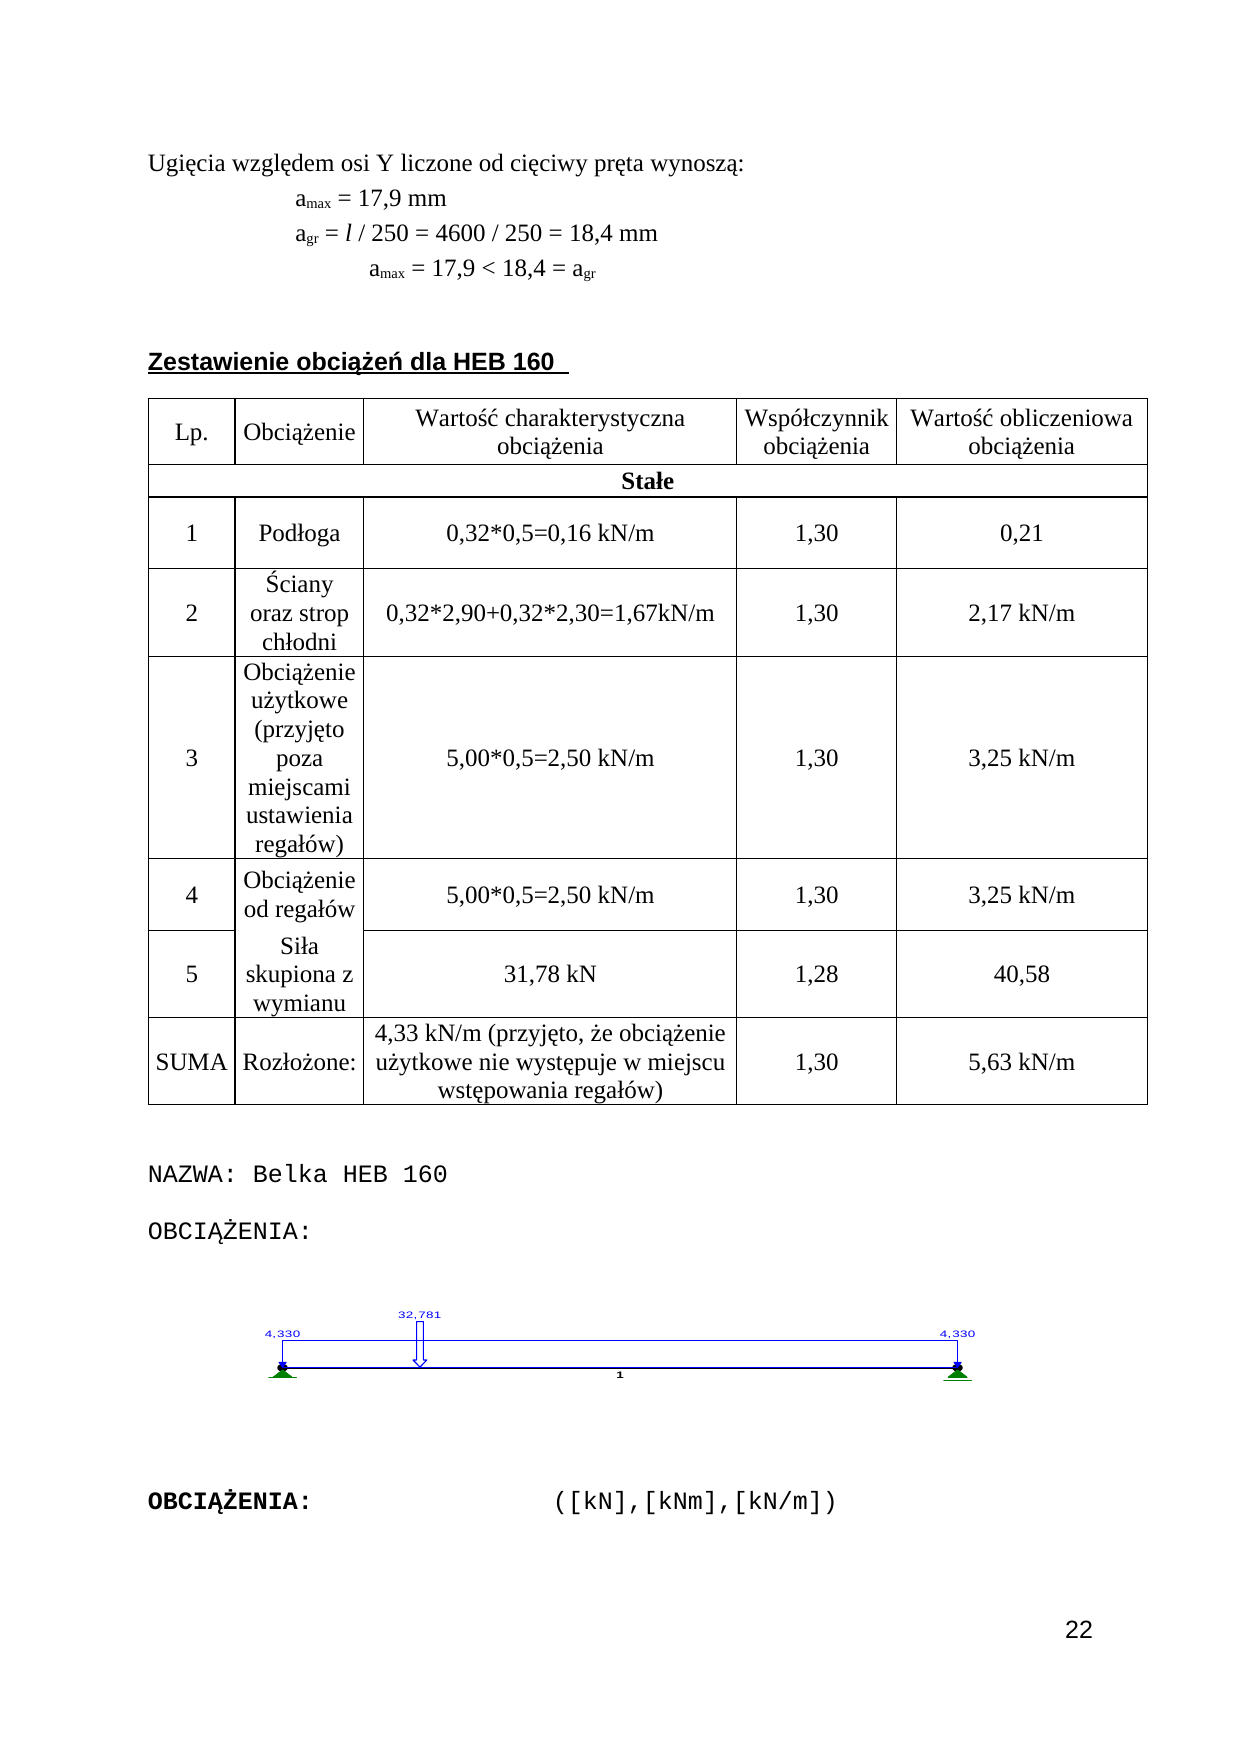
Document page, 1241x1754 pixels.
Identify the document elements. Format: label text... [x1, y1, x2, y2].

table_cell Podłoga [236, 498, 363, 568]
table_cell 1,30 [737, 1018, 896, 1104]
text OBCIĄŻENIA: ([kN],[kNm],[kN/m]) [148, 1489, 1093, 1517]
table_cell Rozłożone: [236, 1018, 363, 1104]
table_cell 1,30 [737, 657, 896, 858]
table_cell 3,25 kN/m [897, 859, 1147, 930]
table_cell 1,28 [737, 931, 896, 1017]
table_cell 5 [149, 931, 234, 1017]
list Zestawienie obciążeń dla HEB 160 [148, 347, 1093, 376]
table_cell Obciążenie użytkowe (przyjęto poza miejscami ustawienia regałów) [236, 657, 363, 858]
text amax = 17,9 mm [148, 183, 1093, 211]
table_cell SUMA [149, 1018, 234, 1104]
table_header Wartość charakterystyczna obciążenia [364, 399, 736, 464]
text NAZWA: Belka HEB 160 [148, 1162, 1093, 1190]
table_cell 0,32*0,5=0,16 kN/m [364, 498, 736, 568]
table_cell Siła skupiona z wymianu [236, 930, 363, 1017]
table_cell 2 [149, 569, 234, 656]
table_cell 40,58 [897, 931, 1147, 1017]
table_cell 3 [149, 657, 234, 858]
table_cell 3,25 kN/m [897, 657, 1147, 858]
table_cell 1,30 [737, 859, 896, 930]
table_cell 2,17 kN/m [897, 569, 1147, 656]
table_cell 1,30 [737, 569, 896, 656]
text agr = l / 250 = 4600 / 250 = 18,4 mm [221, 218, 1093, 246]
table_header Wartość obliczeniowa obciążenia [897, 399, 1147, 464]
table_cell 4,33 kN/m (przyjęto, że obciążenie użytkowe nie występuje w miejscu wstępowania regałów) [364, 1018, 736, 1104]
table_cell 1,30 [737, 498, 896, 568]
table_cell 0,21 [897, 498, 1147, 568]
table_cell 1 [149, 498, 234, 568]
table_header Współczynnik obciążenia [737, 399, 896, 464]
table_cell Ściany oraz strop chłodni [236, 569, 363, 656]
table_cell 5,00*0,5=2,50 kN/m [364, 859, 736, 930]
table_cell 5,00*0,5=2,50 kN/m [364, 657, 736, 858]
table_cell 4 [149, 859, 234, 930]
table_header Lp. [149, 399, 234, 464]
table_cell 0,32*2,90+0,32*2,30=1,67kN/m [364, 569, 736, 656]
text OBCIĄŻENIA: [148, 1219, 1093, 1247]
table_header Obciążenie [236, 399, 363, 464]
table_cell Stałe [149, 465, 1147, 496]
table_cell 5,63 kN/m [897, 1018, 1147, 1104]
table_cell 31,78 kN [364, 931, 736, 1017]
text amax = 17,9 < 18,4 = agr [148, 253, 1093, 281]
table_cell Obciążenie od regałów [236, 859, 363, 930]
text Ugięcia względem osi Y liczone od cięciwy pręta wynoszą: [148, 148, 1093, 176]
